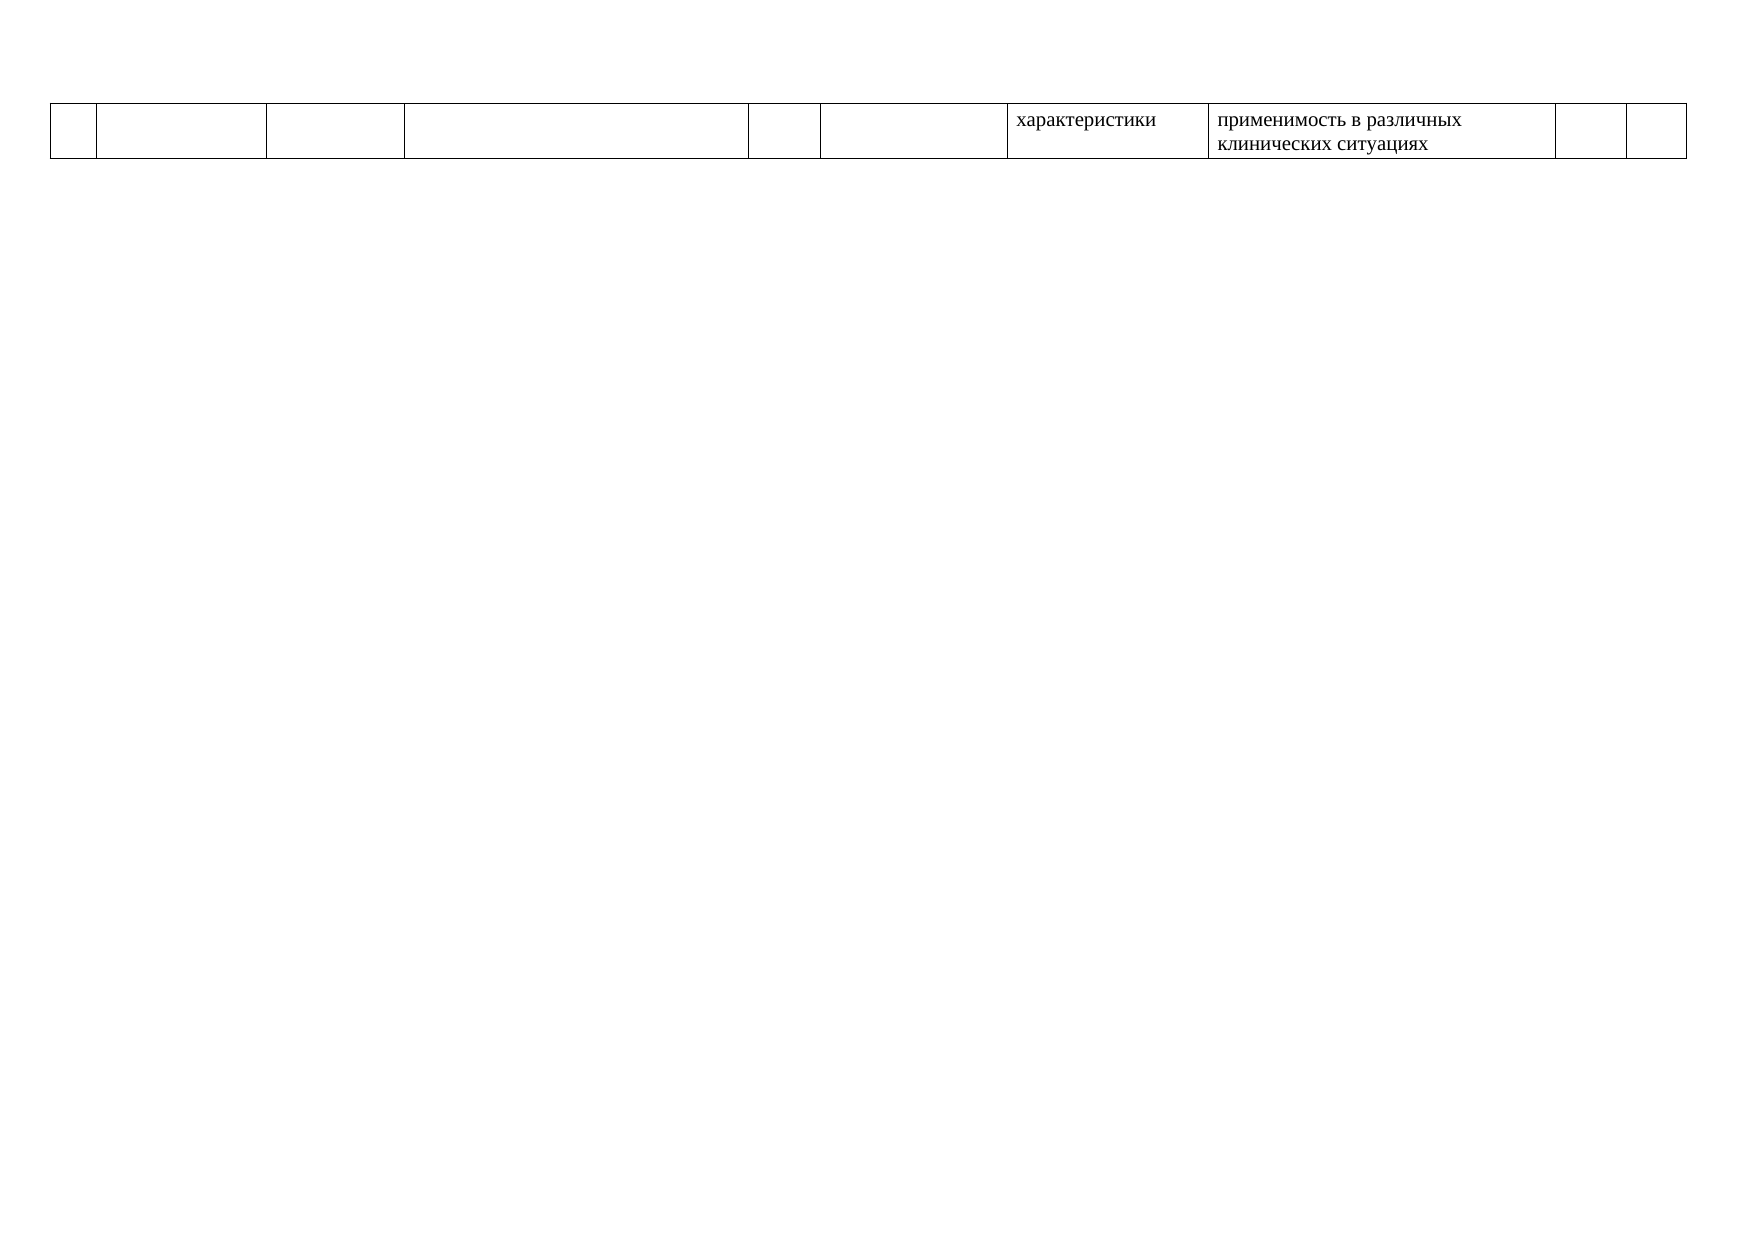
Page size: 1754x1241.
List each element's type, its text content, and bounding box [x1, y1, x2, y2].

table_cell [405, 104, 748, 158]
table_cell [1209, 104, 1555, 158]
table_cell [1008, 104, 1208, 158]
table_cell шт [749, 104, 820, 158]
table_cell ≥ 1 [821, 104, 1007, 158]
